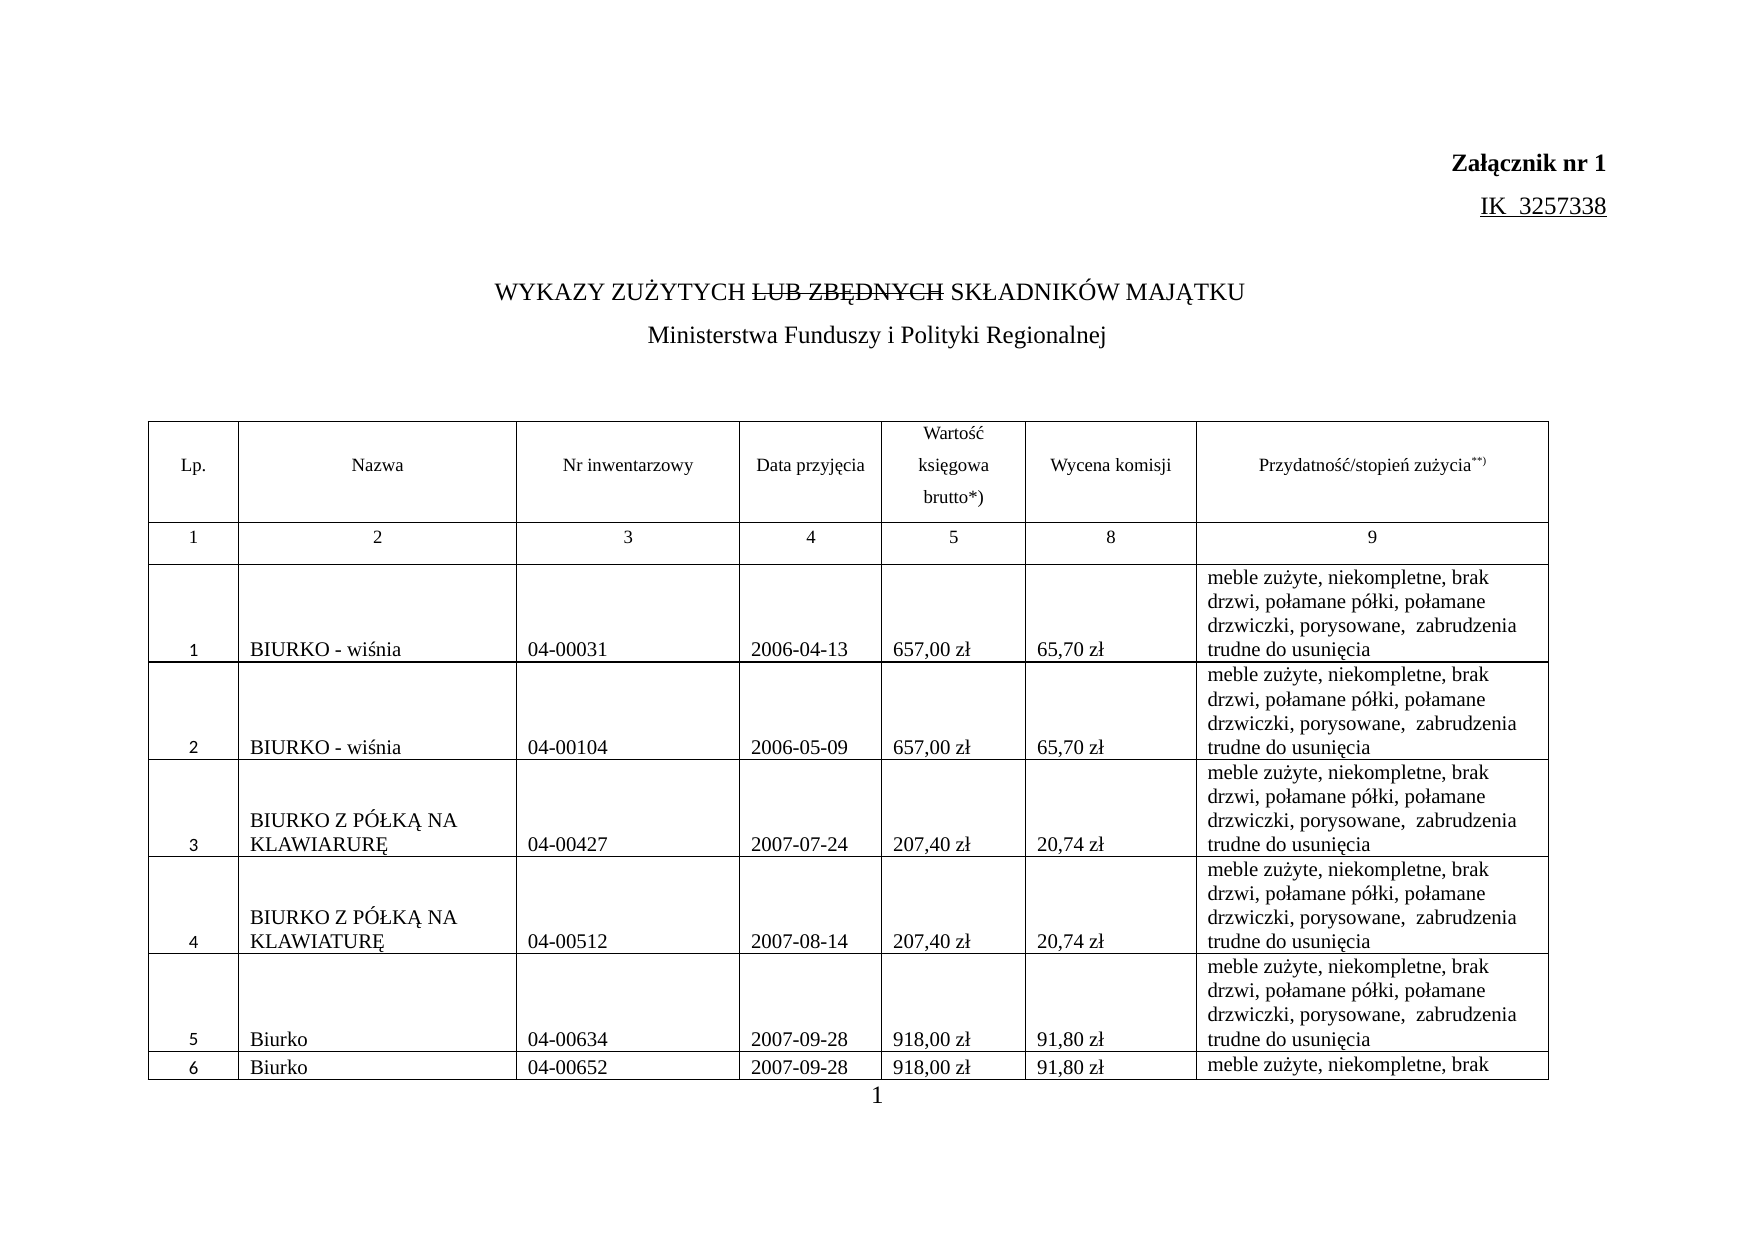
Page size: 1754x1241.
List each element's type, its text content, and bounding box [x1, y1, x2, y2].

table_cell 2 [239, 523, 516, 564]
table_cell 2007-08-14 [740, 857, 881, 953]
table_cell 8 [1026, 523, 1196, 564]
table_header Wycena komisji [1026, 422, 1196, 522]
table_header Przydatność/stopień zużycia**) [1197, 422, 1548, 522]
table_cell 1 [149, 523, 238, 564]
table_cell 2007-07-24 [740, 760, 881, 856]
table_cell 2 [149, 663, 238, 759]
table_header Data przyjęcia [740, 422, 881, 522]
table_cell BIURKO - wiśnia [239, 565, 516, 661]
table_cell 04-00512 [517, 857, 739, 953]
table_cell 04-00031 [517, 565, 739, 661]
table_cell meble zużyte, niekompletne, brak drzwi, połamane półki, połamane drzwiczki, porysowane, zabrudzenia trudne do usunięcia [1197, 954, 1548, 1051]
table_cell 5 [149, 954, 238, 1051]
table_cell meble zużyte, niekompletne, brak drzwi, połamane półki, połamane drzwiczki, porysowane, zabrudzenia trudne do usunięcia [1197, 760, 1548, 856]
table_cell 20,74 zł [1026, 857, 1196, 953]
table_cell meble zużyte, niekompletne, brak drzwi, połamane półki, połamane drzwiczki, porysowane, zabrudzenia trudne do usunięcia [1197, 565, 1548, 661]
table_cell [1197, 1052, 1548, 1079]
table_cell 207,40 zł [882, 760, 1025, 856]
table_cell 9 [1197, 523, 1548, 564]
table_header Nr inwentarzowy [517, 422, 739, 522]
table_cell 91,80 zł [1026, 1052, 1196, 1079]
table_cell 2006-05-09 [740, 663, 881, 759]
table_cell 04-00634 [517, 954, 739, 1051]
table_cell BIURKO Z PÓŁKĄ NA KLAWIATURĘ [239, 857, 516, 953]
table_cell 207,40 zł [882, 857, 1025, 953]
table_cell BIURKO - wiśnia [239, 663, 516, 759]
table_cell meble zużyte, niekompletne, brak drzwi, połamane półki, połamane drzwiczki, porysowane, zabrudzenia trudne do usunięcia [1197, 857, 1548, 953]
table_cell 4 [740, 523, 881, 564]
table_cell 04-00104 [517, 663, 739, 759]
table_cell 6 [149, 1052, 238, 1079]
table_cell BIURKO Z PÓŁKĄ NA KLAWIARURĘ [239, 760, 516, 856]
table_cell 20,74 zł [1026, 760, 1196, 856]
table_cell meble zużyte, niekompletne, brak drzwi, połamane półki, połamane drzwiczki, porysowane, zabrudzenia trudne do usunięcia [1197, 663, 1548, 759]
table_cell 65,70 zł [1026, 565, 1196, 661]
table_header Lp. [149, 422, 238, 522]
table_cell 04-00427 [517, 760, 739, 856]
table_cell 2006-04-13 [740, 565, 881, 661]
table_cell 918,00 zł [882, 1052, 1025, 1079]
table_cell 657,00 zł [882, 663, 1025, 759]
table_cell 657,00 zł [882, 565, 1025, 661]
table_cell 2007-09-28 [740, 1052, 881, 1079]
table_cell 91,80 zł [1026, 954, 1196, 1051]
table_cell 5 [882, 523, 1025, 564]
text Ministerstwa Funduszy i Polityki Regionalnej [148, 320, 1606, 378]
table_cell 04-00652 [517, 1052, 739, 1079]
text wykazy zużytych lub zbędnych składników majątku [133, 277, 1606, 306]
table_cell 3 [149, 760, 238, 856]
table_cell 3 [517, 523, 739, 564]
table_header Nazwa [239, 422, 516, 522]
table_cell Biurko [239, 1052, 516, 1079]
text Załącznik nr 1 [148, 148, 1606, 176]
text IK 3257338 [148, 191, 1606, 219]
table_cell 65,70 zł [1026, 663, 1196, 759]
table_cell Biurko [239, 954, 516, 1051]
table_header Wartość księgowa brutto*) [882, 422, 1025, 522]
table_cell 2007-09-28 [740, 954, 881, 1051]
table_cell 4 [149, 857, 238, 953]
table_cell 1 [149, 565, 238, 661]
table_cell 918,00 zł [882, 954, 1025, 1051]
